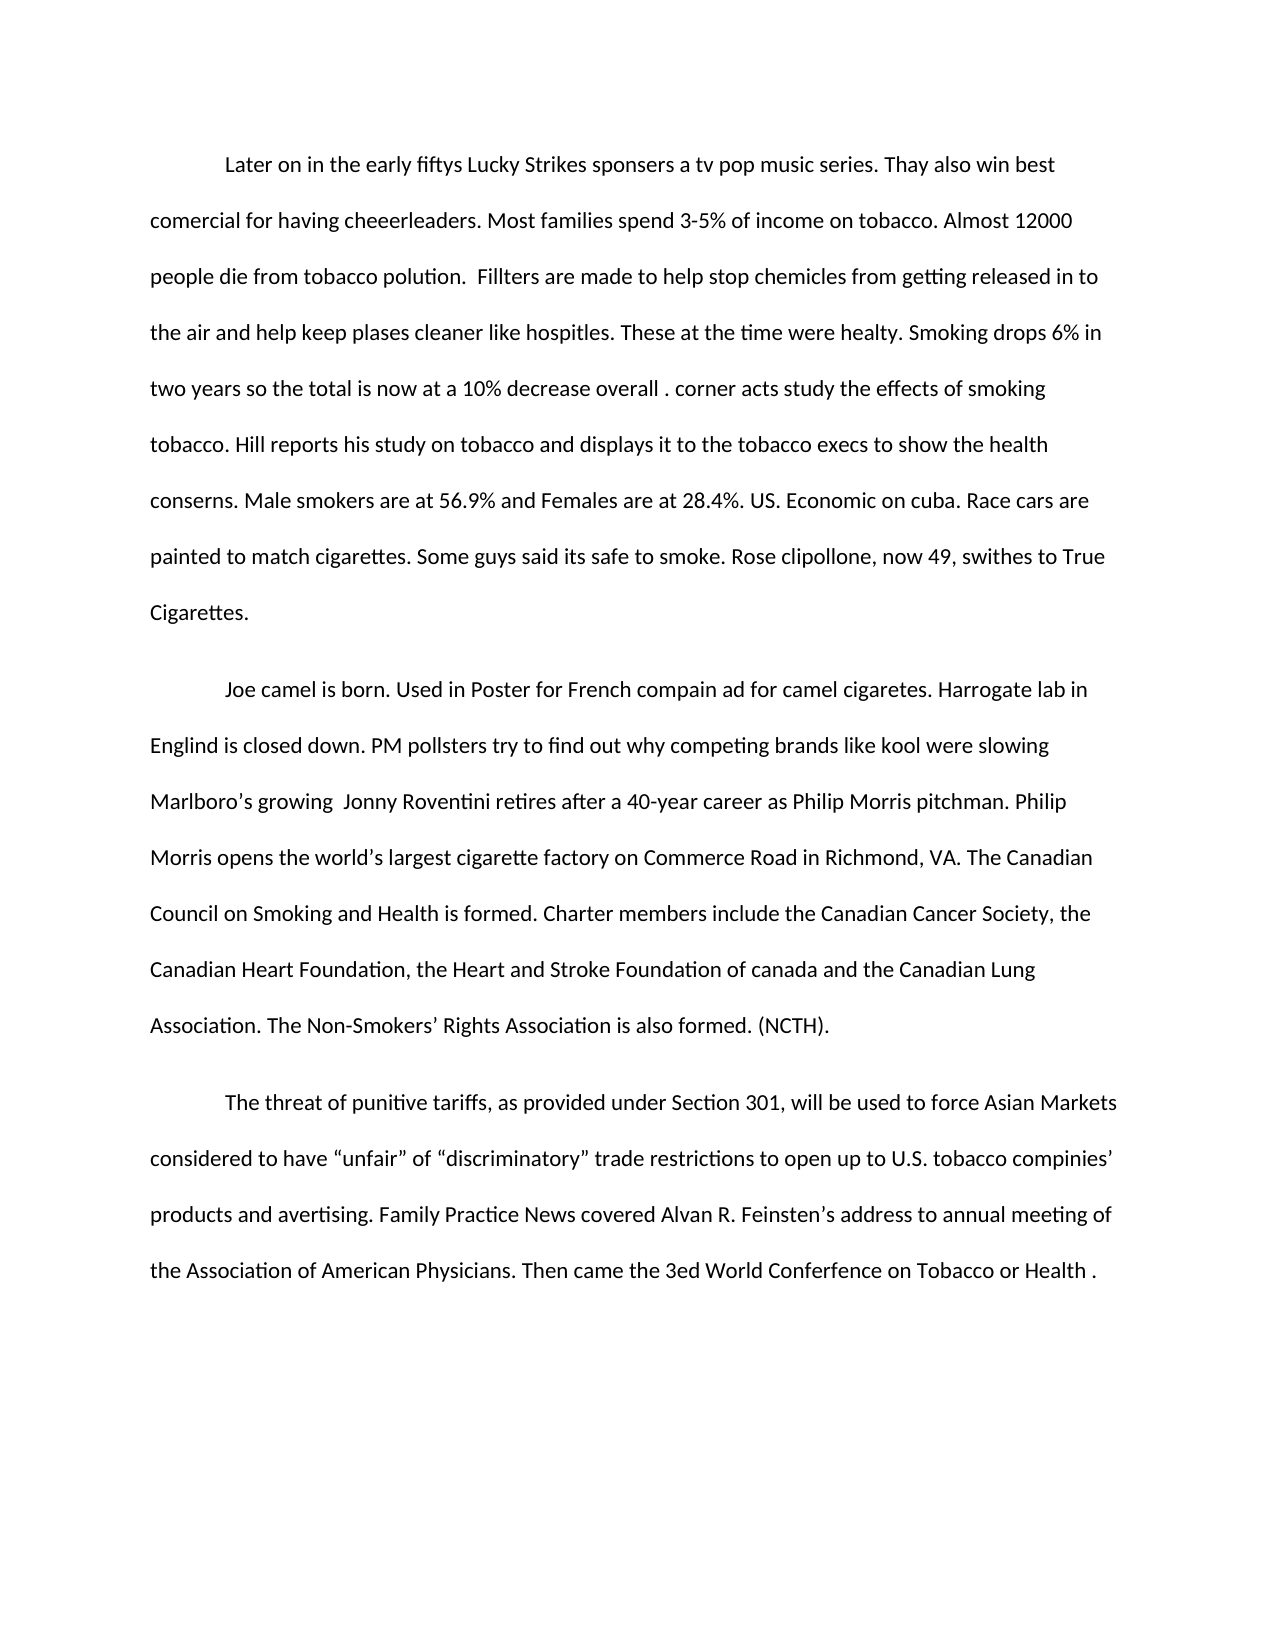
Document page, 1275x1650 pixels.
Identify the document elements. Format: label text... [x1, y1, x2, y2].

text Later on in the early fiftys Lucky Strikes sponsers a tv pop music series. Thay also win best comercial for having cheeerleaders. Most families spend 3-5% of income on tobacco. Almost 12000 people die from tobacco polution. Fillters are made to help stop chemicles from getting released in to the air and help keep plases cleaner like hospitles. These at the time were healty. Smoking drops 6% in two years so the total is now at a 10% decrease overall . corner acts study the effects of smoking tobacco. Hill reports his study on tobacco and displays it to the tobacco execs to show the health conserns. Male smokers are at 56.9% and Females are at 28.4%. US. Economic on cuba. Race cars are painted to match cigarettes. Some guys said its safe to smoke. Rose clipollone, now 49, swithes to True Cigarettes. [150, 150, 1125, 626]
text The threat of punitive tariffs, as provided under Section 301, will be used to force Asian Markets considered to have “unfair” of “discriminatory” trade restrictions to open up to U.S. tobacco compinies’ products and avertising. Family Practice News covered Alvan R. Feinsten’s address to annual meeting of the Association of American Physicians. Then came the 3ed World Conferfence on Tobacco or Health . [150, 1088, 1125, 1284]
text Joe camel is born. Used in Poster for French compain ad for camel cigaretes. Harrogate lab in Englind is closed down. PM pollsters try to find out why competing brands like kool were slowing Marlboro’s growing Jonny Roventini retires after a 40-year career as Philip Morris pitchman. Philip Morris opens the world’s largest cigarette factory on Commerce Road in Richmond, VA. The Canadian Council on Smoking and Health is formed. Charter members include the Canadian Cancer Society, the Canadian Heart Foundation, the Heart and Stroke Foundation of canada and the Canadian Lung Association. The Non-Smokers’ Rights Association is also formed. (NCTH). [150, 675, 1125, 1039]
